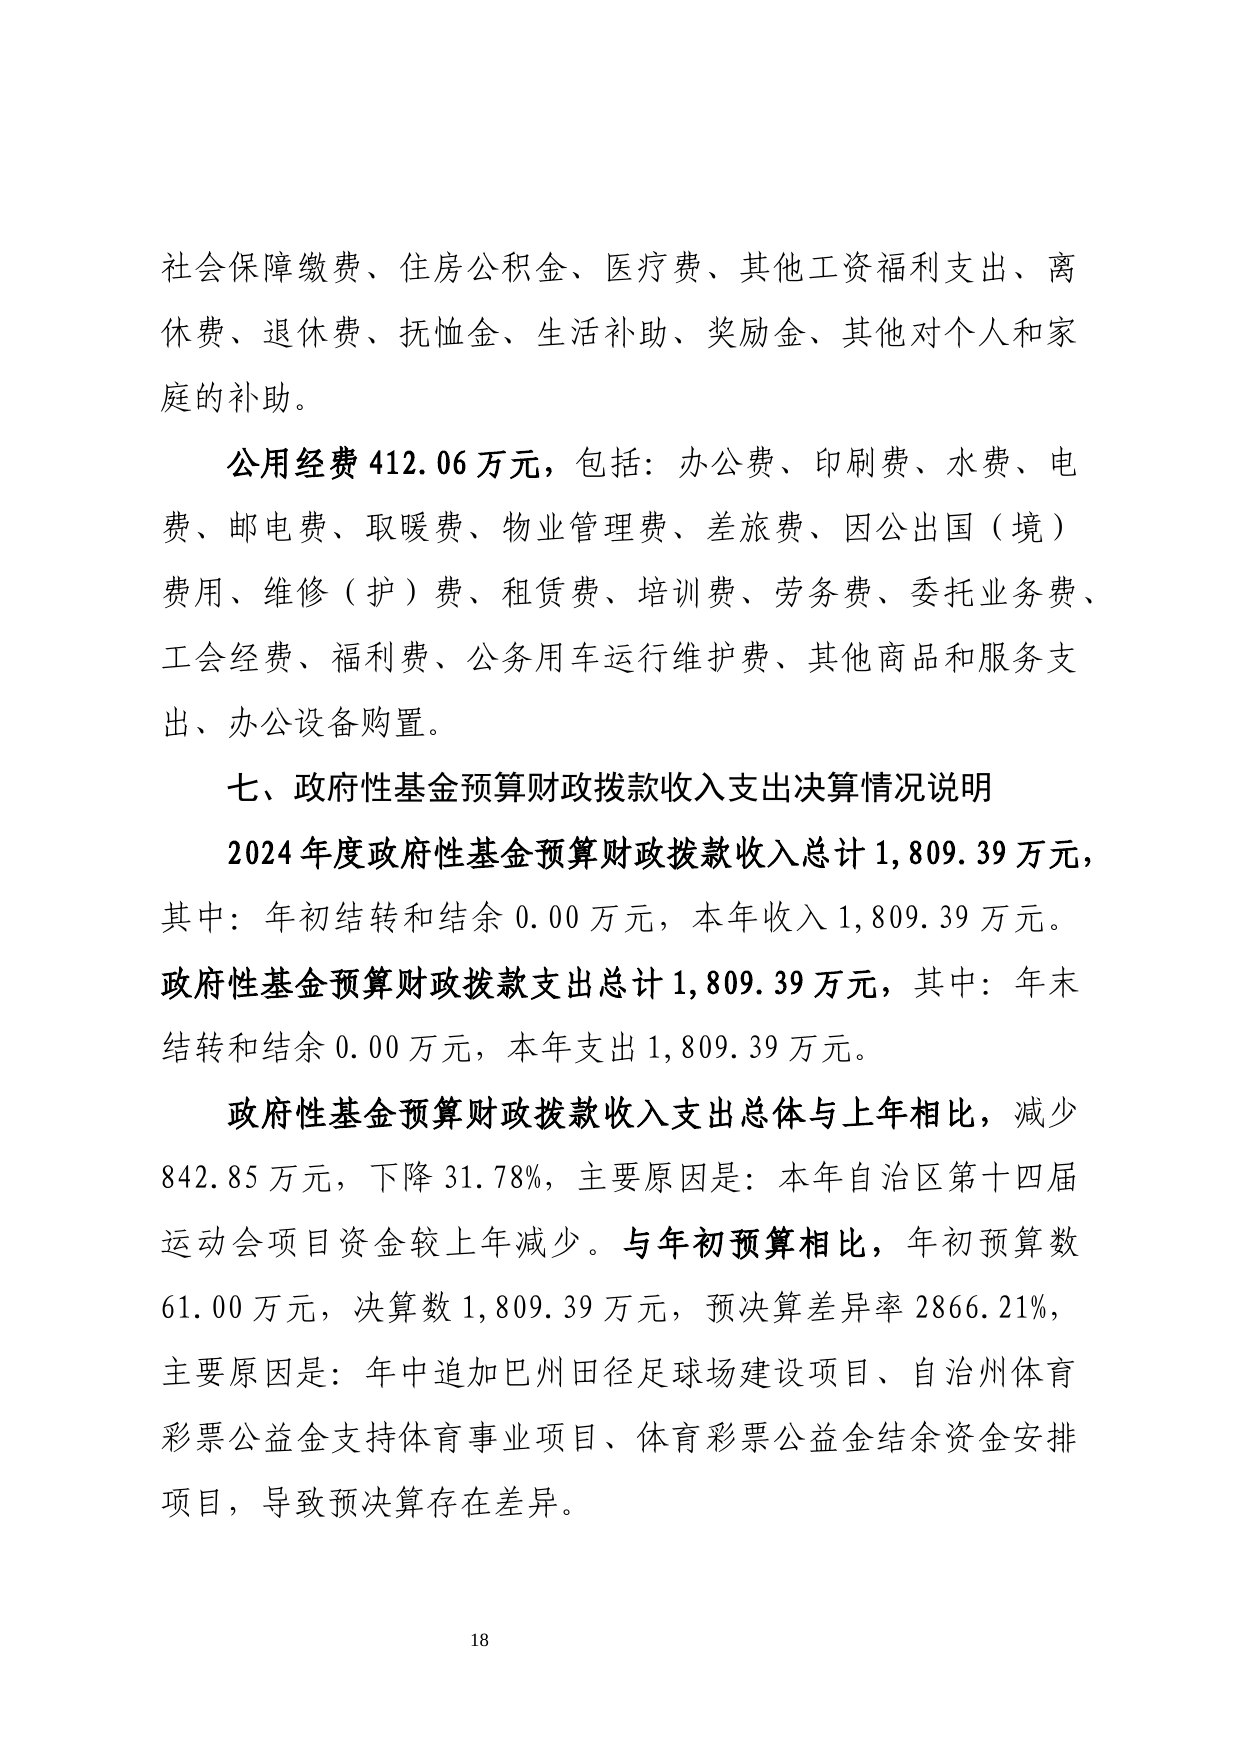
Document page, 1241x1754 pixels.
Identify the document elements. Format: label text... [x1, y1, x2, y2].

text 2024年度政府性基金预算财政拨款收入总计1,809.39万元，其中：年初结转和结余0.00万元，本年收入1,809.39万元。政府性基金预算财政拨款支出总计1,809.39万元，其中：年末结转和结余0.00万元，本年支出1,809.39万元。 [159, 818, 1081, 1078]
text 七、政府性基金预算财政拨款收入支出决算情况说明 [159, 753, 1081, 818]
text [159, 233, 1081, 428]
text 公用经费412.06万元，包括：办公费、印刷费、水费、电费、邮电费、取暖费、物业管理费、差旅费、因公出国（境）费用、维修（护）费、租赁费、培训费、劳务费、委托业务费、工会经费、福利费、公务用车运行维护费、其他商品和服务支出、办公设备购置。 [159, 428, 1081, 753]
text 政府性基金预算财政拨款收入支出总体与上年相比，减少842.85万元，下降31.78%，主要原因是：本年自治区第十四届运动会项目资金较上年减少。与年初预算相比，年初预算数61.00万元，决算数1,809.39万元，预决算差异率2866.21%，主要原因是：年中追加巴州田径足球场建设项目、自治州体育彩票公益金支持体育事业项目、体育彩票公益金结余资金安排项目，导致预决算存在差异。 [159, 1078, 1081, 1533]
